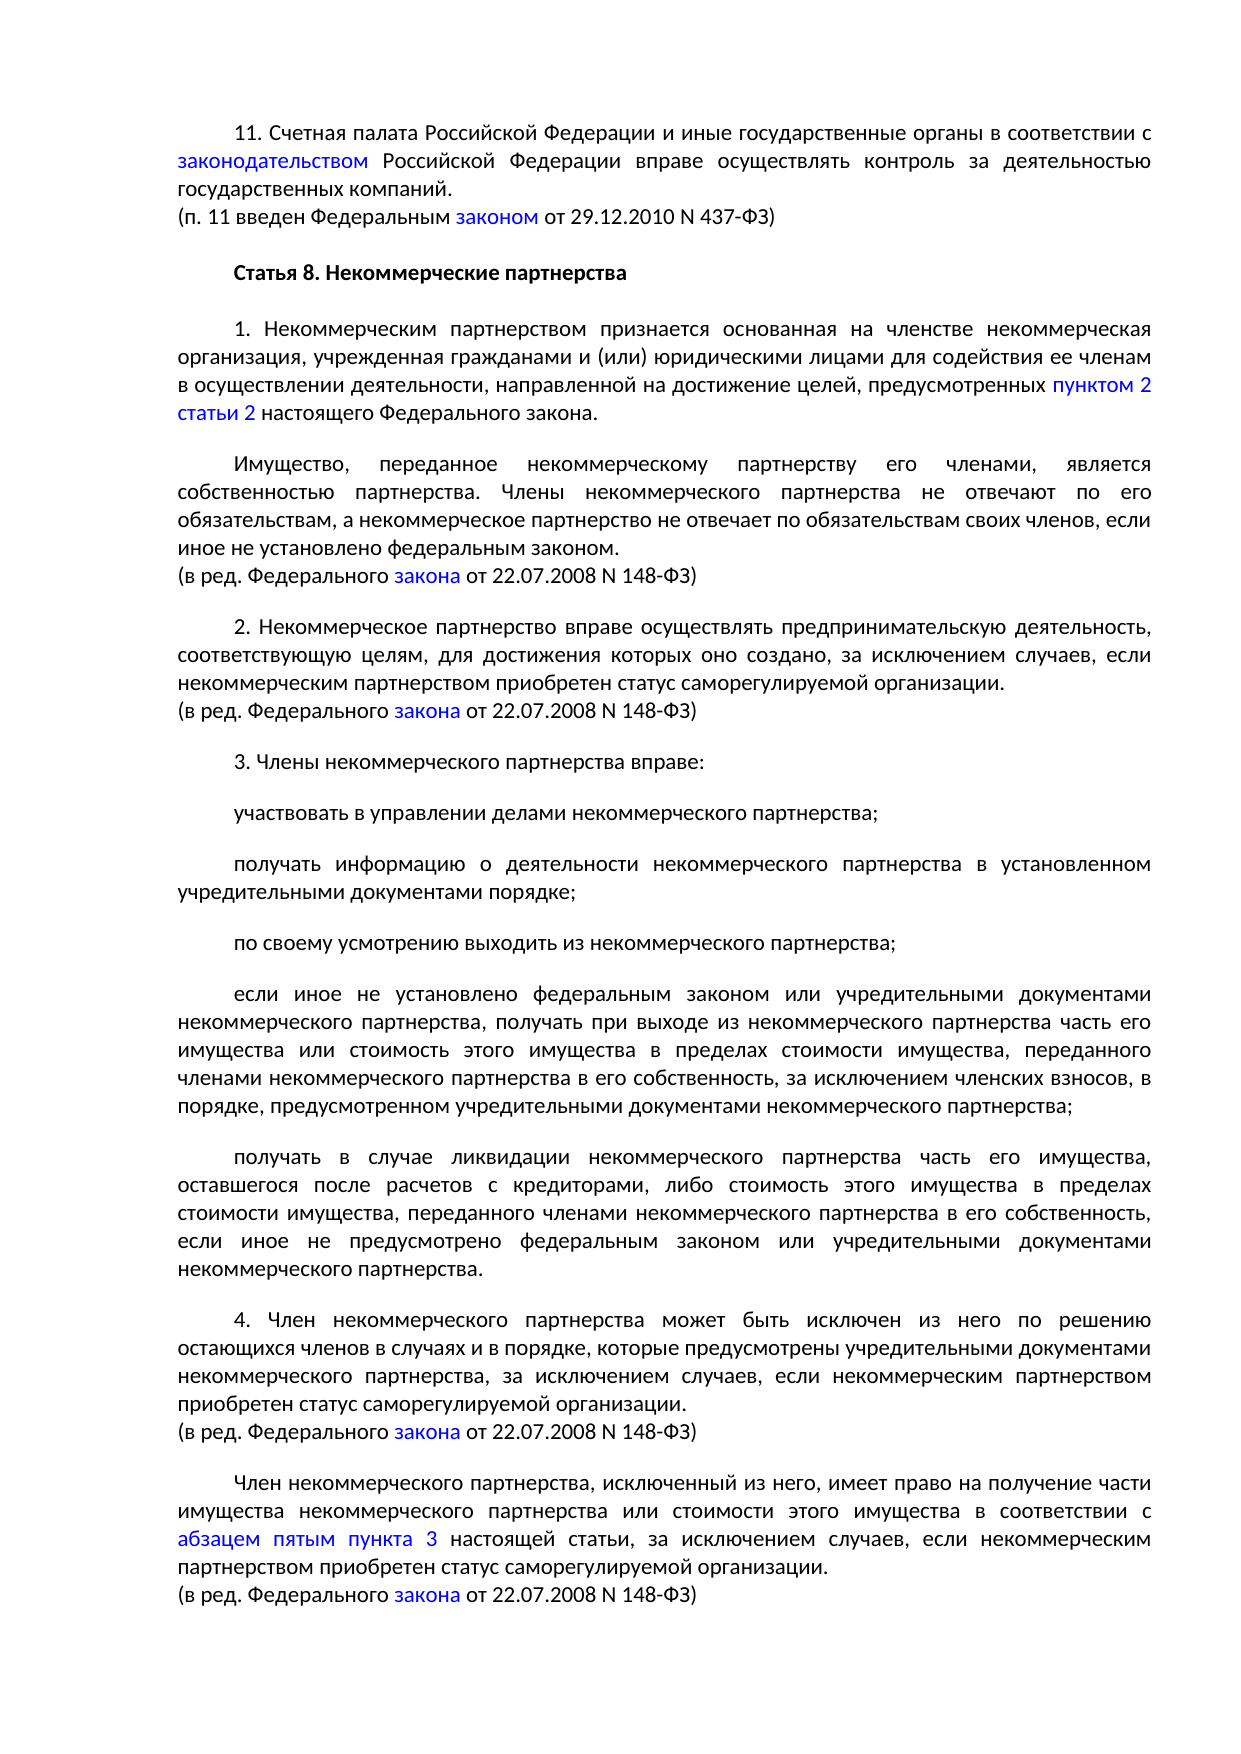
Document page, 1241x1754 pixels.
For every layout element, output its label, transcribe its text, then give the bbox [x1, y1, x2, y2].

text (п. 11 введен Федеральным законом от 29.12.2010 N 437-ФЗ) [177, 202, 1152, 230]
text (в ред. Федерального закона от 22.07.2008 N 148-ФЗ) [177, 1580, 1152, 1608]
text получать информацию о деятельности некоммерческого партнерства в установленном учредительными документами порядке; [177, 849, 1152, 905]
text участвовать в управлении делами некоммерческого партнерства; [177, 798, 1152, 826]
text Член некоммерческого партнерства, исключенный из него, имеет право на получение части имущества некоммерческого партнерства или стоимости этого имущества в соответствии с абзацем пятым пункта 3 настоящей статьи, за исключением случаев, если некоммерческим партнерством приобретен статус саморегулируемой организации. [177, 1468, 1152, 1580]
title Статья 8. Некоммерческие партнерства [177, 258, 1152, 286]
text если иное не установлено федеральным законом или учредительными документами некоммерческого партнерства, получать при выходе из некоммерческого партнерства часть его имущества или стоимость этого имущества в пределах стоимости имущества, переданного членами некоммерческого партнерства в его собственность, за исключением членских взносов, в порядке, предусмотренном учредительными документами некоммерческого партнерства; [177, 979, 1152, 1119]
text Имущество, переданное некоммерческому партнерству его членами, является собственностью партнерства. Члены некоммерческого партнерства не отвечают по его обязательствам, а некоммерческое партнерство не отвечает по обязательствам своих членов, если иное не установлено федеральным законом. [177, 449, 1152, 561]
text 2. Некоммерческое партнерство вправе осуществлять предпринимательскую деятельность, соответствующую целям, для достижения которых оно создано, за исключением случаев, если некоммерческим партнерством приобретен статус саморегулируемой организации. [177, 612, 1152, 696]
text 11. Счетная палата Российской Федерации и иные государственные органы в соответствии с законодательством Российской Федерации вправе осуществлять контроль за деятельностью государственных компаний. [177, 118, 1152, 202]
text 1. Некоммерческим партнерством признается основанная на членстве некоммерческая организация, учрежденная гражданами и (или) юридическими лицами для содействия ее членам в осуществлении деятельности, направленной на достижение целей, предусмотренных пунктом 2 статьи 2 настоящего Федерального закона. [177, 314, 1152, 426]
text получать в случае ликвидации некоммерческого партнерства часть его имущества, оставшегося после расчетов с кредиторами, либо стоимость этого имущества в пределах стоимости имущества, переданного членами некоммерческого партнерства в его собственность, если иное не предусмотрено федеральным законом или учредительными документами некоммерческого партнерства. [177, 1142, 1152, 1282]
text по своему усмотрению выходить из некоммерческого партнерства; [177, 928, 1152, 956]
text (в ред. Федерального закона от 22.07.2008 N 148-ФЗ) [177, 696, 1152, 724]
text (в ред. Федерального закона от 22.07.2008 N 148-ФЗ) [177, 561, 1152, 589]
text 3. Члены некоммерческого партнерства вправе: [177, 747, 1152, 775]
text 4. Член некоммерческого партнерства может быть исключен из него по решению остающихся членов в случаях и в порядке, которые предусмотрены учредительными документами некоммерческого партнерства, за исключением случаев, если некоммерческим партнерством приобретен статус саморегулируемой организации. [177, 1305, 1152, 1417]
text (в ред. Федерального закона от 22.07.2008 N 148-ФЗ) [177, 1417, 1152, 1445]
